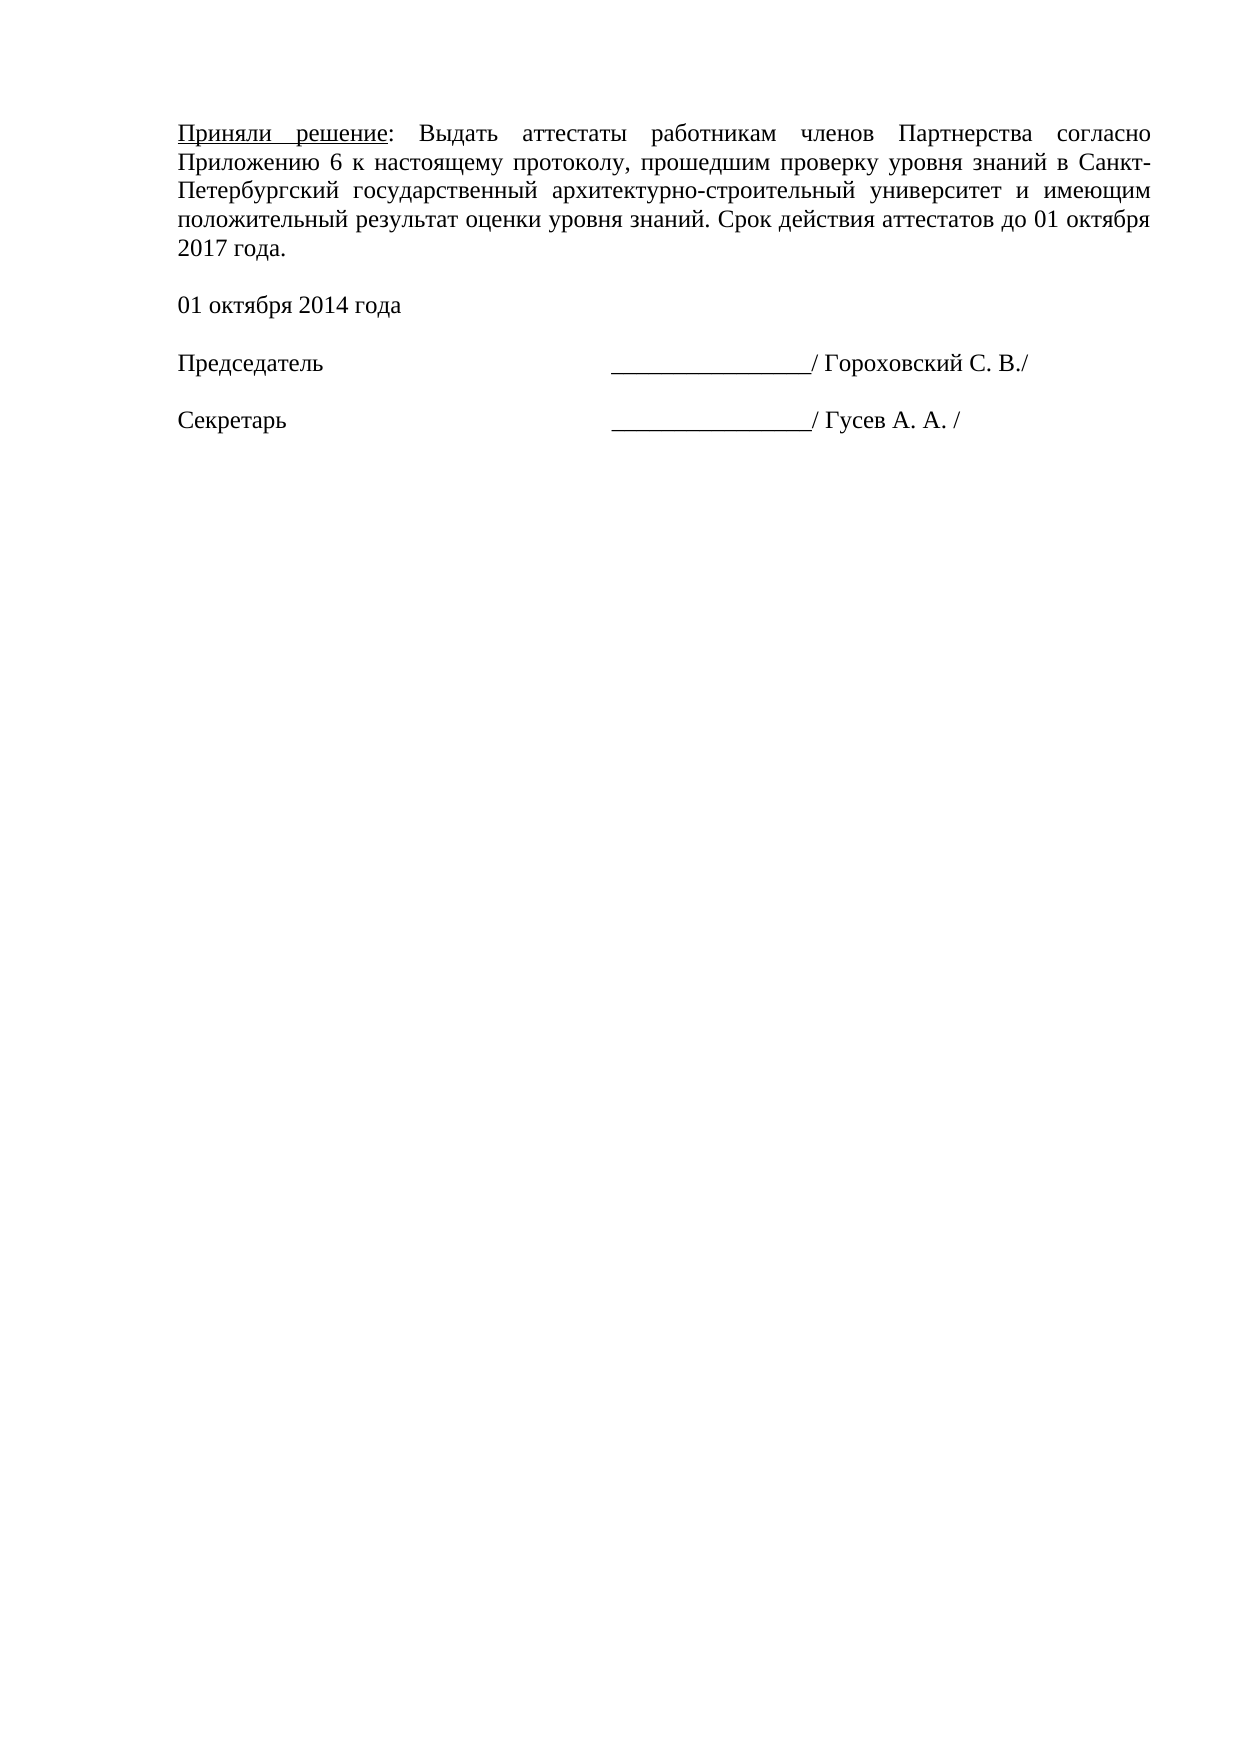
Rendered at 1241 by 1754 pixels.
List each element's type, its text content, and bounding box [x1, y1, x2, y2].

text Председатель ________________/ Гороховский С. В. / [177, 348, 1152, 377]
text Секретарь ________________/ Гусев А. А. / [177, 406, 1152, 434]
text Приняли решение: Выдать аттестаты работникам членов Партнерства согласно Приложению 6 к настоящему протоколу, прошедшим проверку уровня знаний в Санкт-Петербургский государственный архитектурно-строительный университет и имеющим положительный результат оценки уровня знаний. Срок действия аттестатов до 01 октября 2017 года. [177, 118, 1152, 262]
text 01 октября 2014 года [177, 291, 1152, 319]
